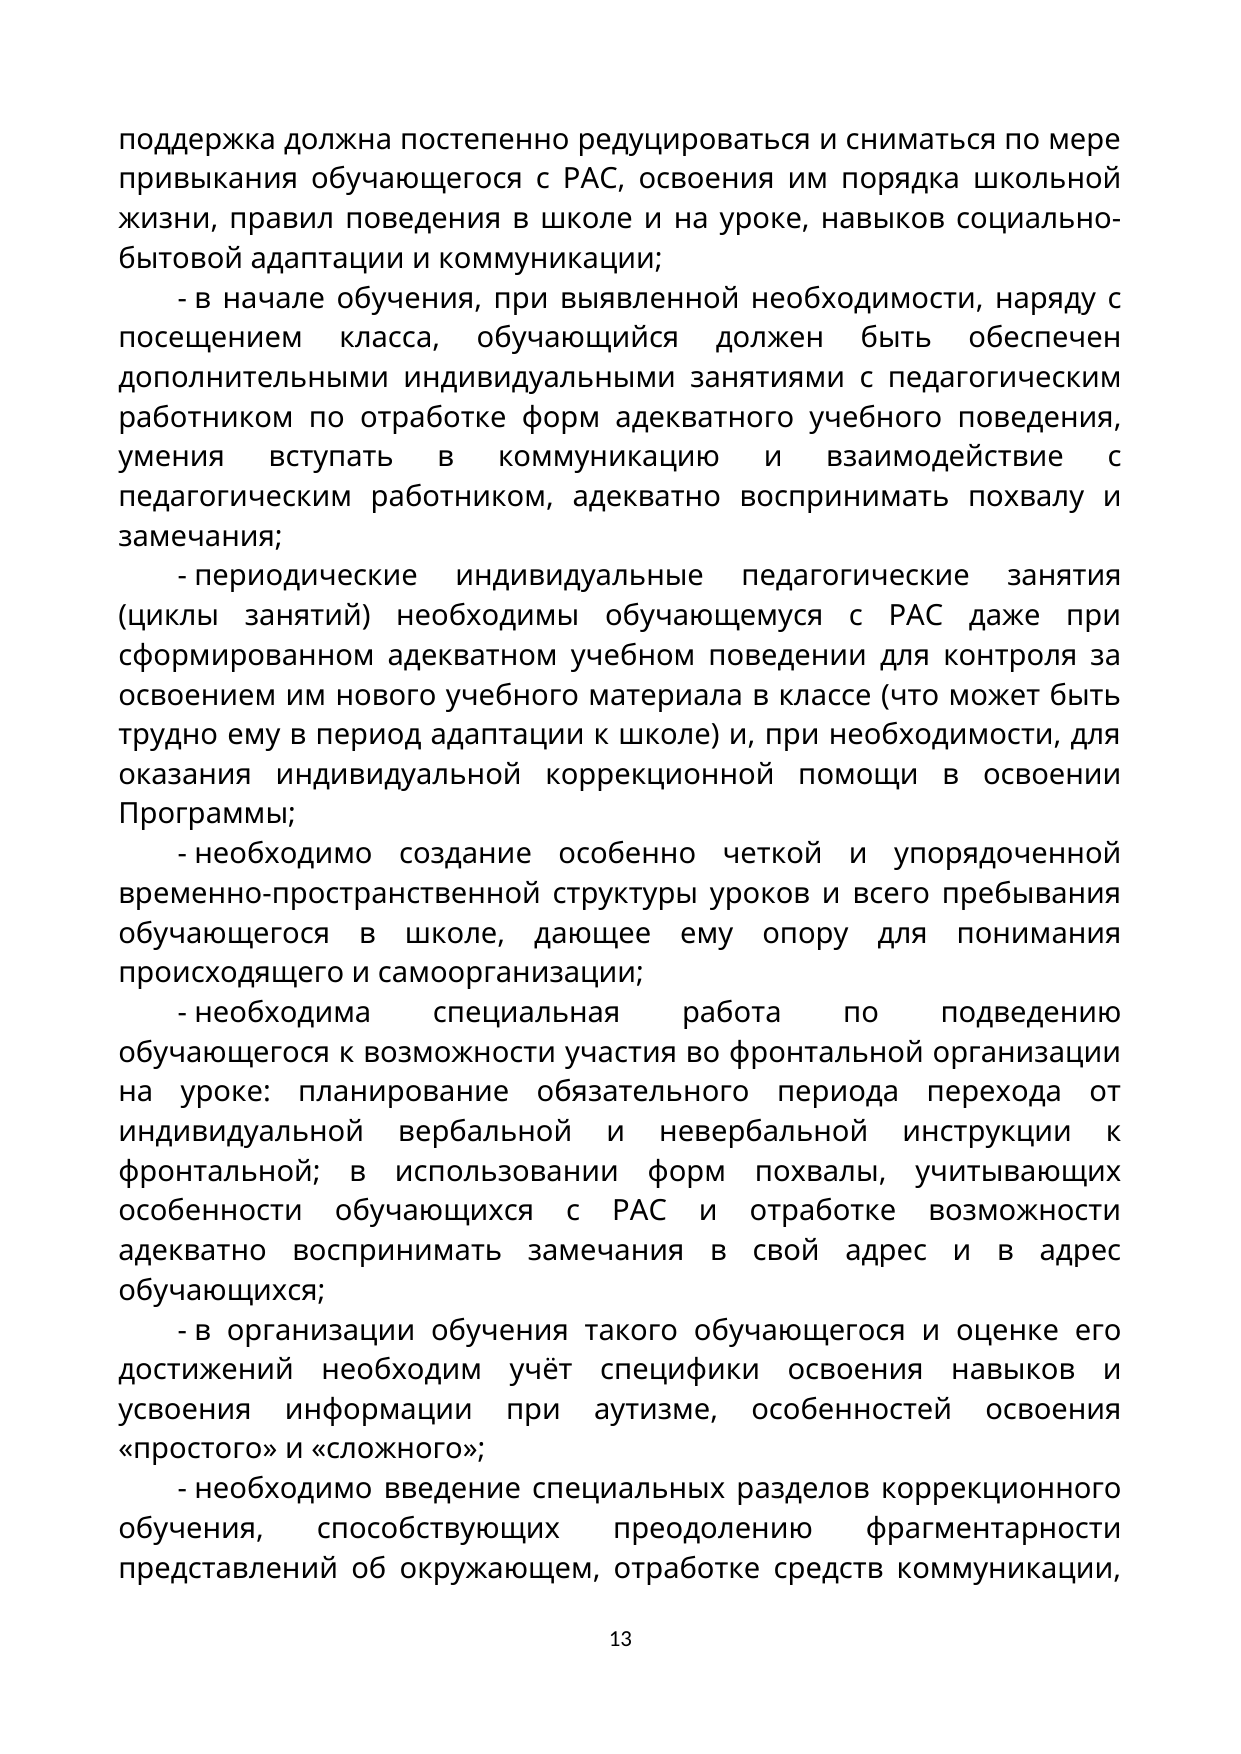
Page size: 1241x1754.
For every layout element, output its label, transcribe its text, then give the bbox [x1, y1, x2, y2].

text - в организации обучения такого обучающегося и оценке его достижений необходим учёт специфики освоения навыков и усвоения информации при аутизме, особенностей освоения «простого» и «сложного»; [118, 1309, 1122, 1467]
text - в начале обучения, при выявленной необходимости, наряду с посещением класса, обучающийся должен быть обеспечен дополнительными индивидуальными занятиями с педагогическим работником по отработке форм адекватного учебного поведения, умения вступать в коммуникацию и взаимодействие с педагогическим работником, адекватно воспринимать похвалу и замечания; [118, 277, 1122, 555]
text - периодические индивидуальные педагогические занятия (циклы занятий) необходимы обучающемуся с РАС даже при сформированном адекватном учебном поведении для контроля за освоением им нового учебного материала в классе (что может быть трудно ему в период адаптации к школе) и, при необходимости, для оказания индивидуальной коррекционной помощи в освоении Программы; [118, 555, 1122, 832]
text - необходима специальная работа по подведению обучающегося к возможности участия во фронтальной организации на уроке: планирование обязательного периода перехода от индивидуальной вербальной и невербальной инструкции к фронтальной; в использовании форм похвалы, учитывающих особенности обучающихся с РАС и отработке возможности адекватно воспринимать замечания в свой адрес и в адрес обучающихся; [118, 991, 1122, 1309]
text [118, 1467, 1122, 1587]
text - необходимо создание особенно четкой и упорядоченной временно-пространственной структуры уроков и всего пребывания обучающегося в школе, дающее ему опору для понимания происходящего и самоорганизации; [118, 832, 1122, 991]
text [118, 118, 1122, 277]
